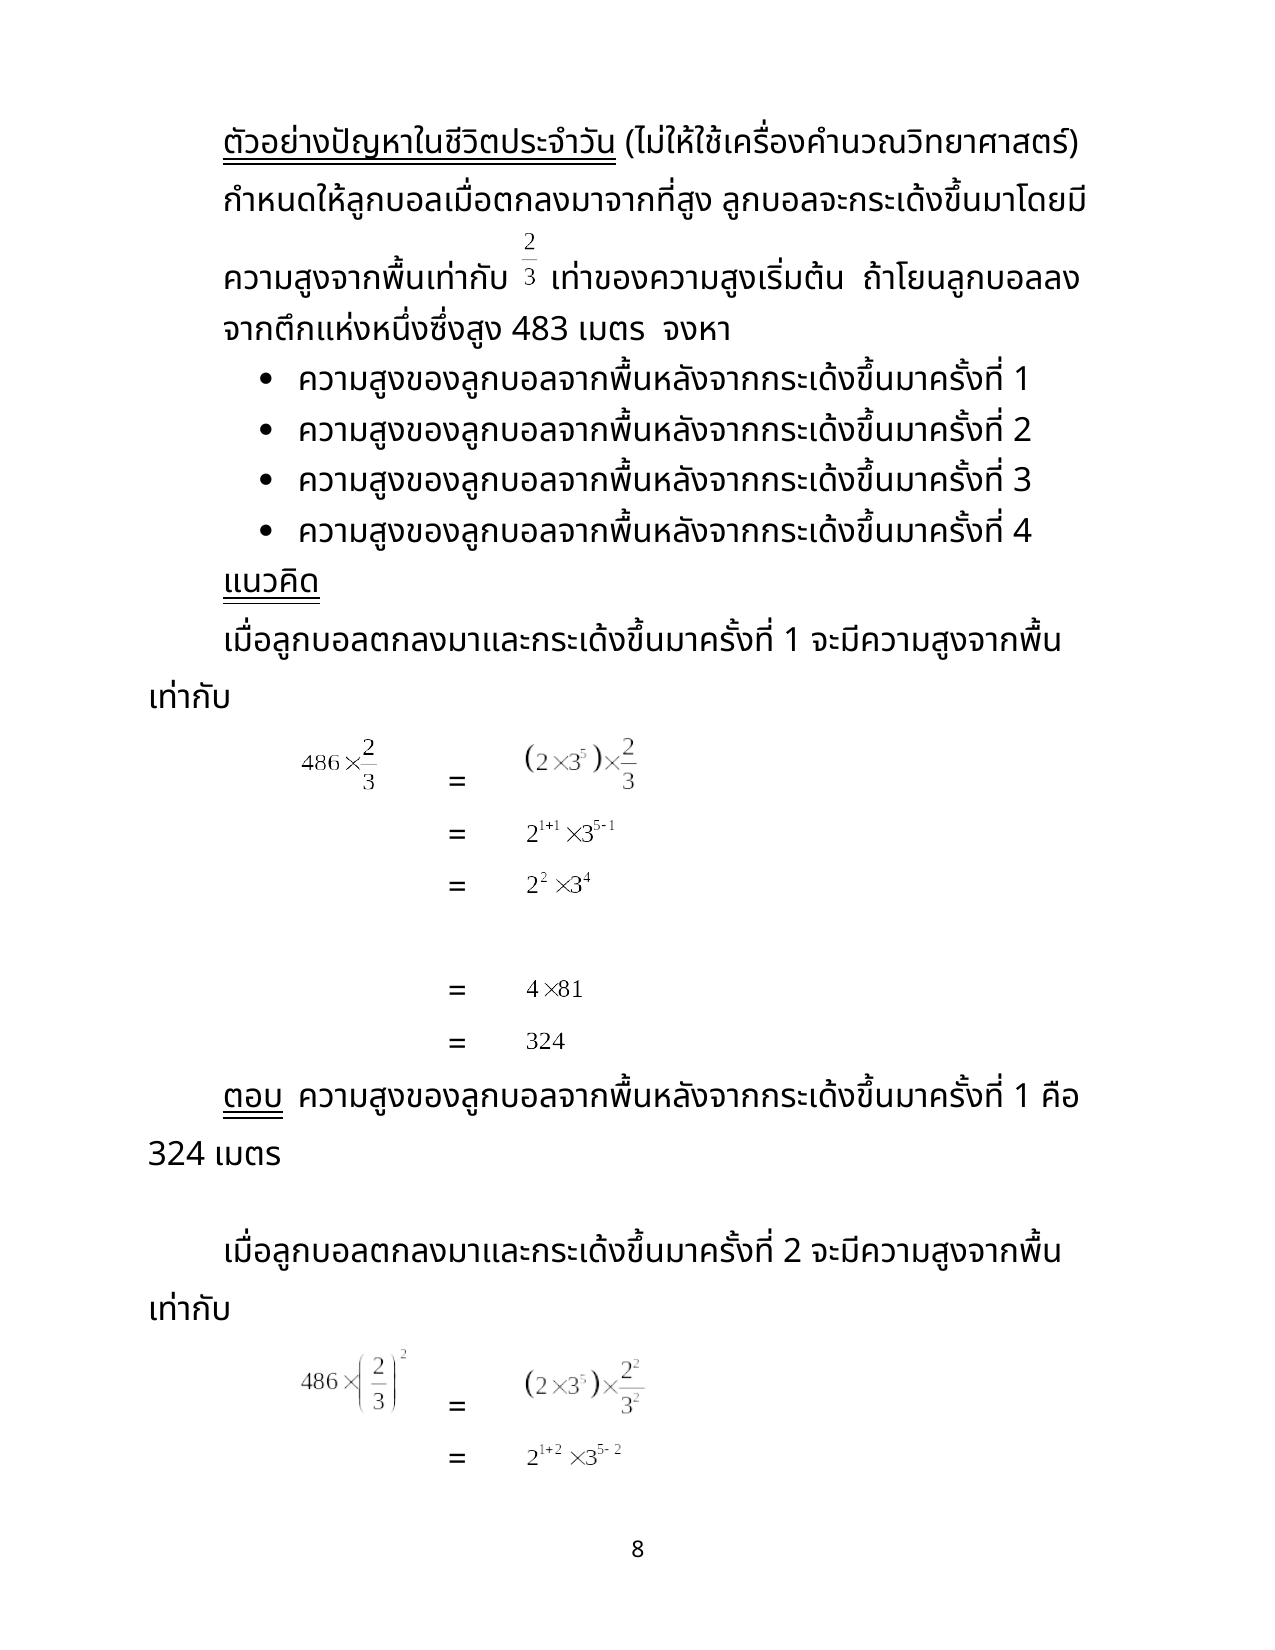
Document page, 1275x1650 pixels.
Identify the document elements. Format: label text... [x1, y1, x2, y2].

list ตัวอย่างปัญหาในชีวิตประจำวัน (ไม่ให้ใช้เครื่องคำนวณวิทยาศาสตร์) [223, 118, 1127, 169]
text = [373, 1435, 1127, 1481]
text เมื่อลูกบอลตกลงมาและกระเด้งขึ้นมาครั้งที่ 1 จะมีความสูงจากพื้นเท่ากับ [148, 615, 1127, 724]
text เมื่อลูกบอลตกลงมาและกระเด้งขึ้นมาครั้งที่ 2 จะมีความสูงจากพื้นเท่ากับ [148, 1227, 1127, 1335]
text แนวคิด [148, 557, 1127, 608]
list ความสูงของลูกบอลจากพื้นหลังจากกระเด้งขึ้นมาครั้งที่ 4 [260, 507, 1127, 557]
text = [223, 1343, 1127, 1428]
text = [373, 967, 1127, 1012]
list กำหนดให้ลูกบอลเมื่อตกลงมาจากที่สูง ลูกบอลจะกระเด้งขึ้นมาโดยมีความสูงจากพื้นเท่ากับ เท่าของความสูงเริ่มต้น ถ้าโยนลูกบอลลงจากตึกแห่งหนึ่งซึ่งสูง 483 เมตร จงหา [223, 176, 1127, 355]
list ความสูงของลูกบอลจากพื้นหลังจากกระเด้งขึ้นมาครั้งที่ 3 [260, 456, 1127, 507]
list ความสูงของลูกบอลจากพื้นหลังจากกระเด้งขึ้นมาครั้งที่ 1 [260, 355, 1127, 406]
text = [223, 731, 1127, 804]
text = [373, 811, 1127, 856]
text = [373, 1019, 1127, 1065]
text ตอบ ความสูงของลูกบอลจากพื้นหลังจากกระเด้งขึ้นมาครั้งที่ 1 คือ 324 เมตร [148, 1071, 1127, 1180]
text = [373, 863, 1127, 908]
list ความสูงของลูกบอลจากพื้นหลังจากกระเด้งขึ้นมาครั้งที่ 2 [260, 406, 1127, 456]
